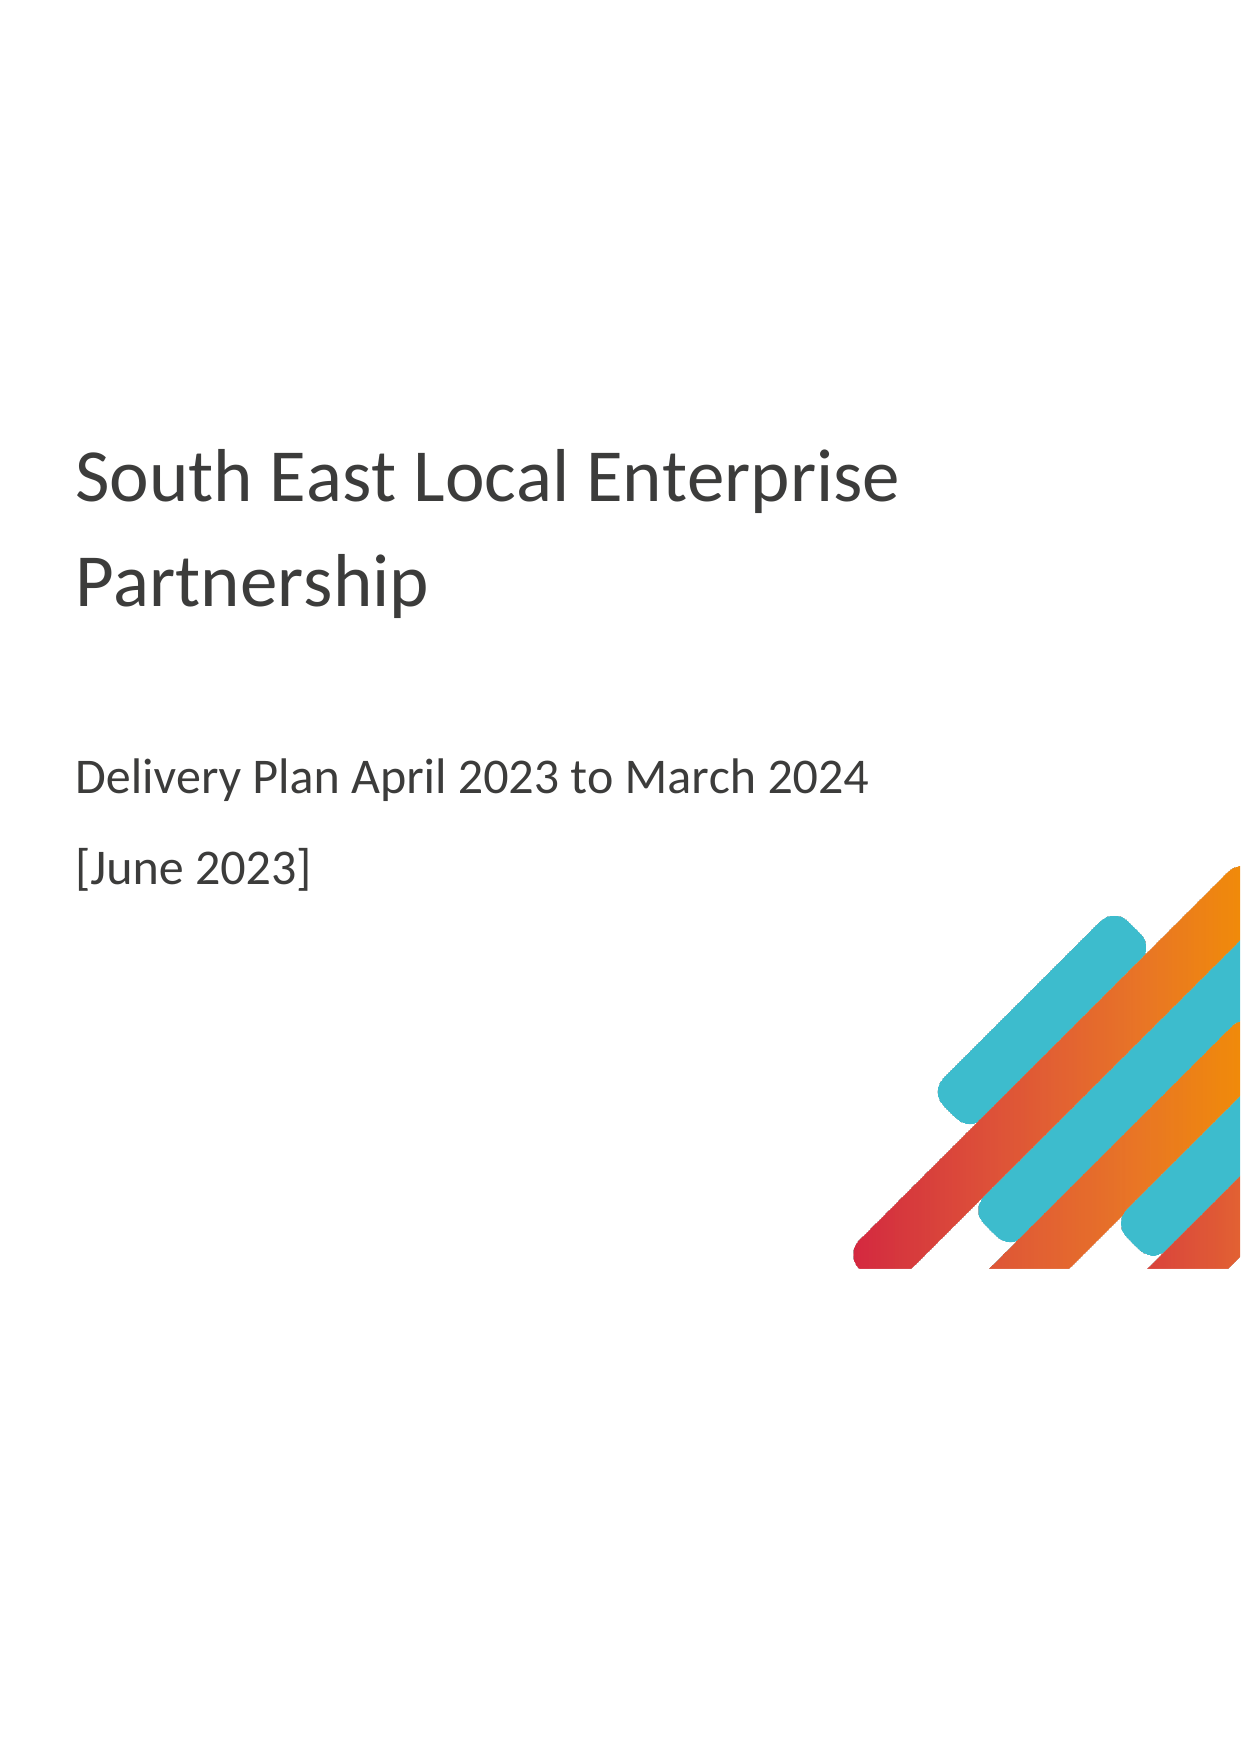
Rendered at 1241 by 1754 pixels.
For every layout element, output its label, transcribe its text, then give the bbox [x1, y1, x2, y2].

text [June 2023] [75, 836, 1165, 897]
text South East Local Enterprise Partnership [75, 428, 1165, 625]
picture [849, 863, 1241, 1269]
text Delivery Plan April 2023 to March 2024 [75, 745, 1165, 806]
